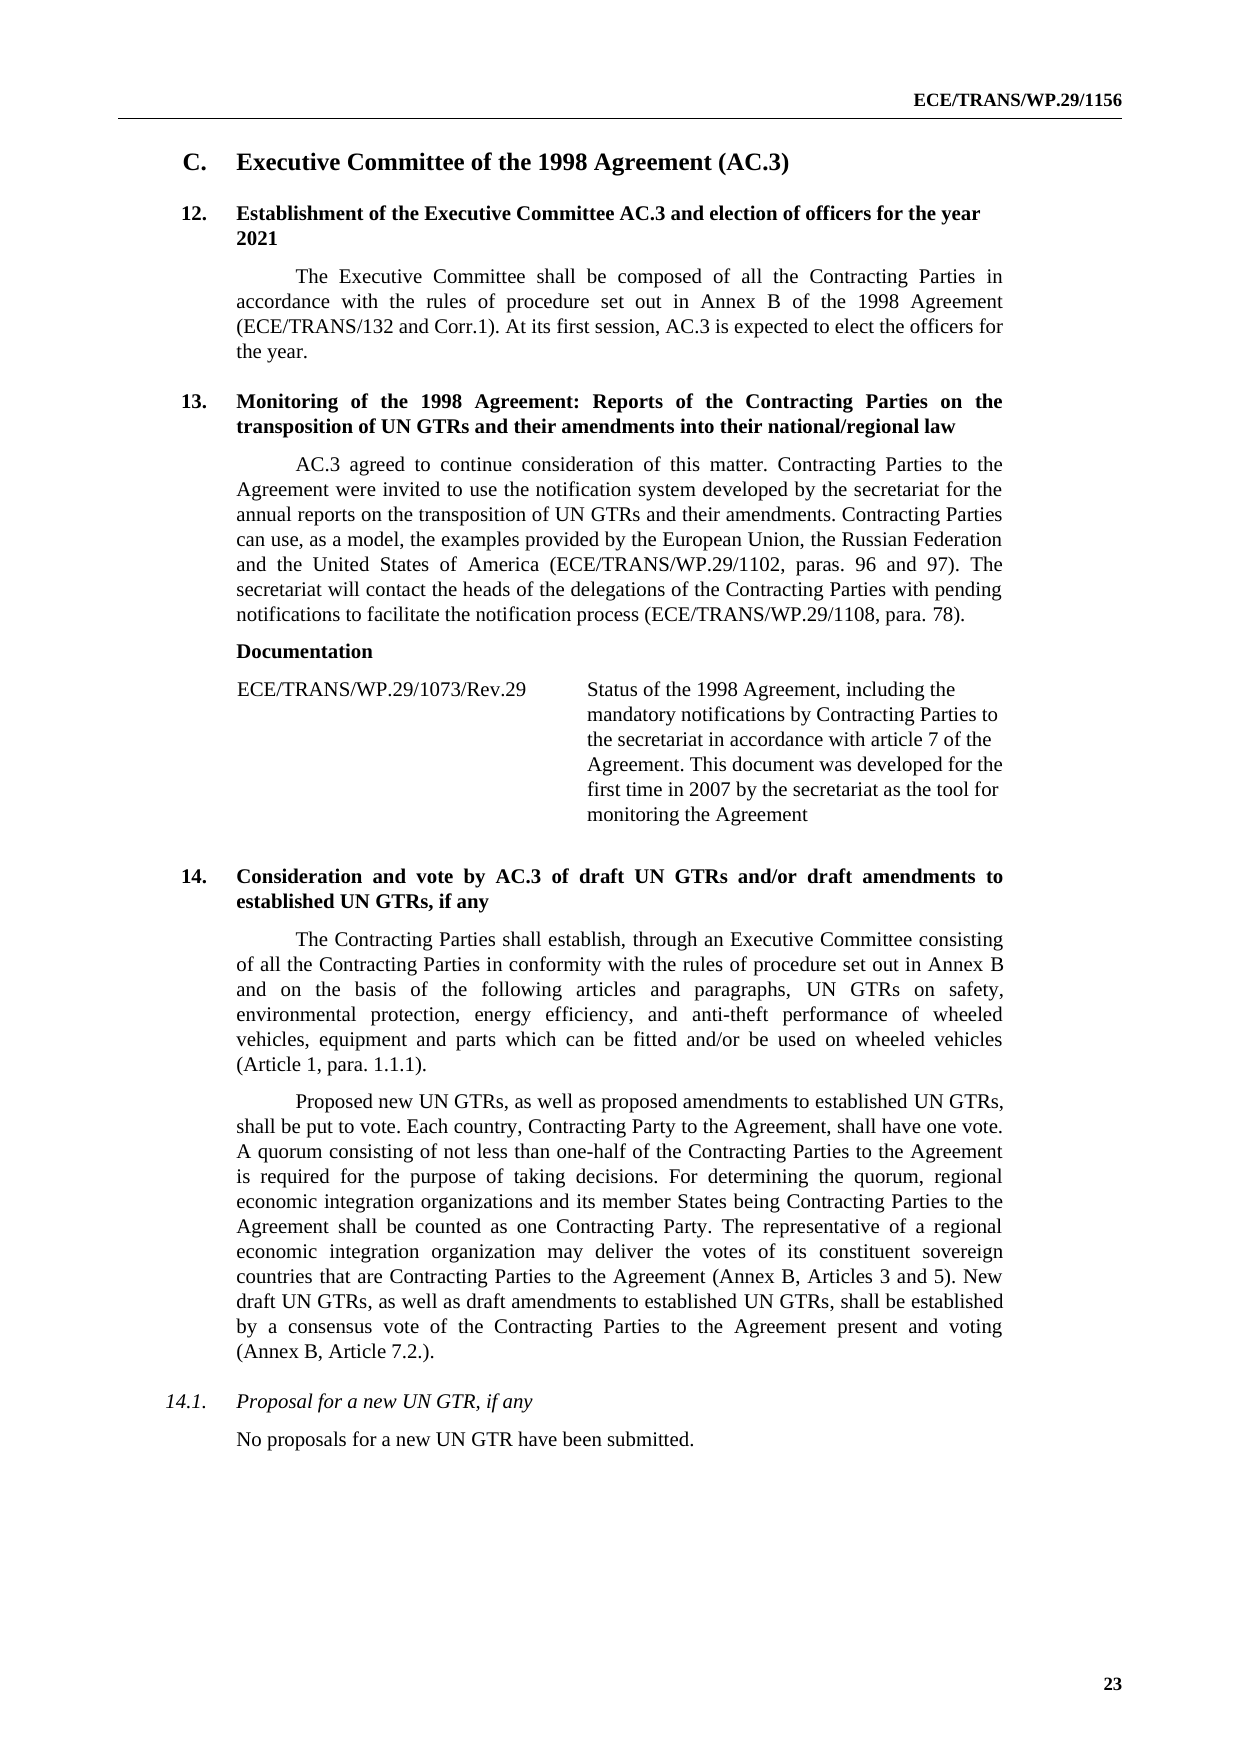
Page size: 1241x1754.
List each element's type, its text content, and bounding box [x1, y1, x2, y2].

table_header ECE/TRANS/WP.29/1073/Rev.29 [236, 676, 587, 838]
table_header Status of the 1998 Agreement, including the mandatory notifications by Contracting Parties to the secretariat in accordance with article 7 of the Agreement. This document was developed for the first time in 2007 by the secretariat as the tool for monitoring the Agreement [587, 676, 1004, 838]
text The Executive Committee shall be composed of all the Contracting Parties in accordance with the rules of procedure set out in Annex B of the 1998 Agreement (ECE/TRANS/132 and Corr.1). At its first session, AC.3 is expected to elect the officers for the year. [236, 263, 1004, 363]
text No proposals for a new UN GTR have been submitted. [236, 1426, 1122, 1451]
text 13. Monitoring of the 1998 Agreement: Reports of the Contracting Parties on the transposition of UN GTRs and their amendments into their national/regional law [118, 388, 1004, 438]
text 14. Consideration and vote by AC.3 of draft UN GTRs and/or draft amendments to established UN GTRs, if any [118, 863, 1004, 913]
text Proposed new UN GTRs, as well as proposed amendments to established UN GTRs, shall be put to vote. Each country, Contracting Party to the Agreement, shall have one vote. A quorum consisting of not less than one-half of the Contracting Parties to the Agreement is required for the purpose of taking decisions. For determining the quorum, regional economic integration organizations and its member States being Contracting Parties to the Agreement shall be counted as one Contracting Party. The representative of a regional economic integration organization may deliver the votes of its constituent sovereign countries that are Contracting Parties to the Agreement (Annex B, Articles 3 and 5). New draft UN GTRs, as well as draft amendments to established UN GTRs, shall be established by a consensus vote of the Contracting Parties to the Agreement present and voting (Annex B, Article 7.2.). [236, 1088, 1004, 1363]
text 12. Establishment of the Executive Committee AC.3 and election of officers for the year 2021 [118, 201, 1004, 251]
text C. Executive Committee of the 1998 Agreement (AC.3) [118, 148, 1004, 176]
text 14.1. Proposal for a new UN GTR, if any [118, 1388, 1004, 1413]
text The Contracting Parties shall establish, through an Executive Committee consisting of all the Contracting Parties in conformity with the rules of procedure set out in Annex B and on the basis of the following articles and paragraphs, UN GTRs on safety, environmental protection, energy efficiency, and anti-theft performance of wheeled vehicles, equipment and parts which can be fitted and/or be used on wheeled vehicles (Article 1, para. 1.1.1). [236, 926, 1004, 1076]
text AC.3 agreed to continue consideration of this matter. Contracting Parties to the Agreement were invited to use the notification system developed by the secretariat for the annual reports on the transposition of UN GTRs and their amendments. Contracting Parties can use, as a model, the examples provided by the European Union, the Russian Federation and the United States of America (ECE/TRANS/WP.29/1102, paras. 96 and 97). The secretariat will contact the heads of the delegations of the Contracting Parties with pending notifications to facilitate the notification process (ECE/TRANS/WP.29/1108, para. 78). [236, 451, 1004, 626]
text Documentation [236, 638, 1004, 663]
